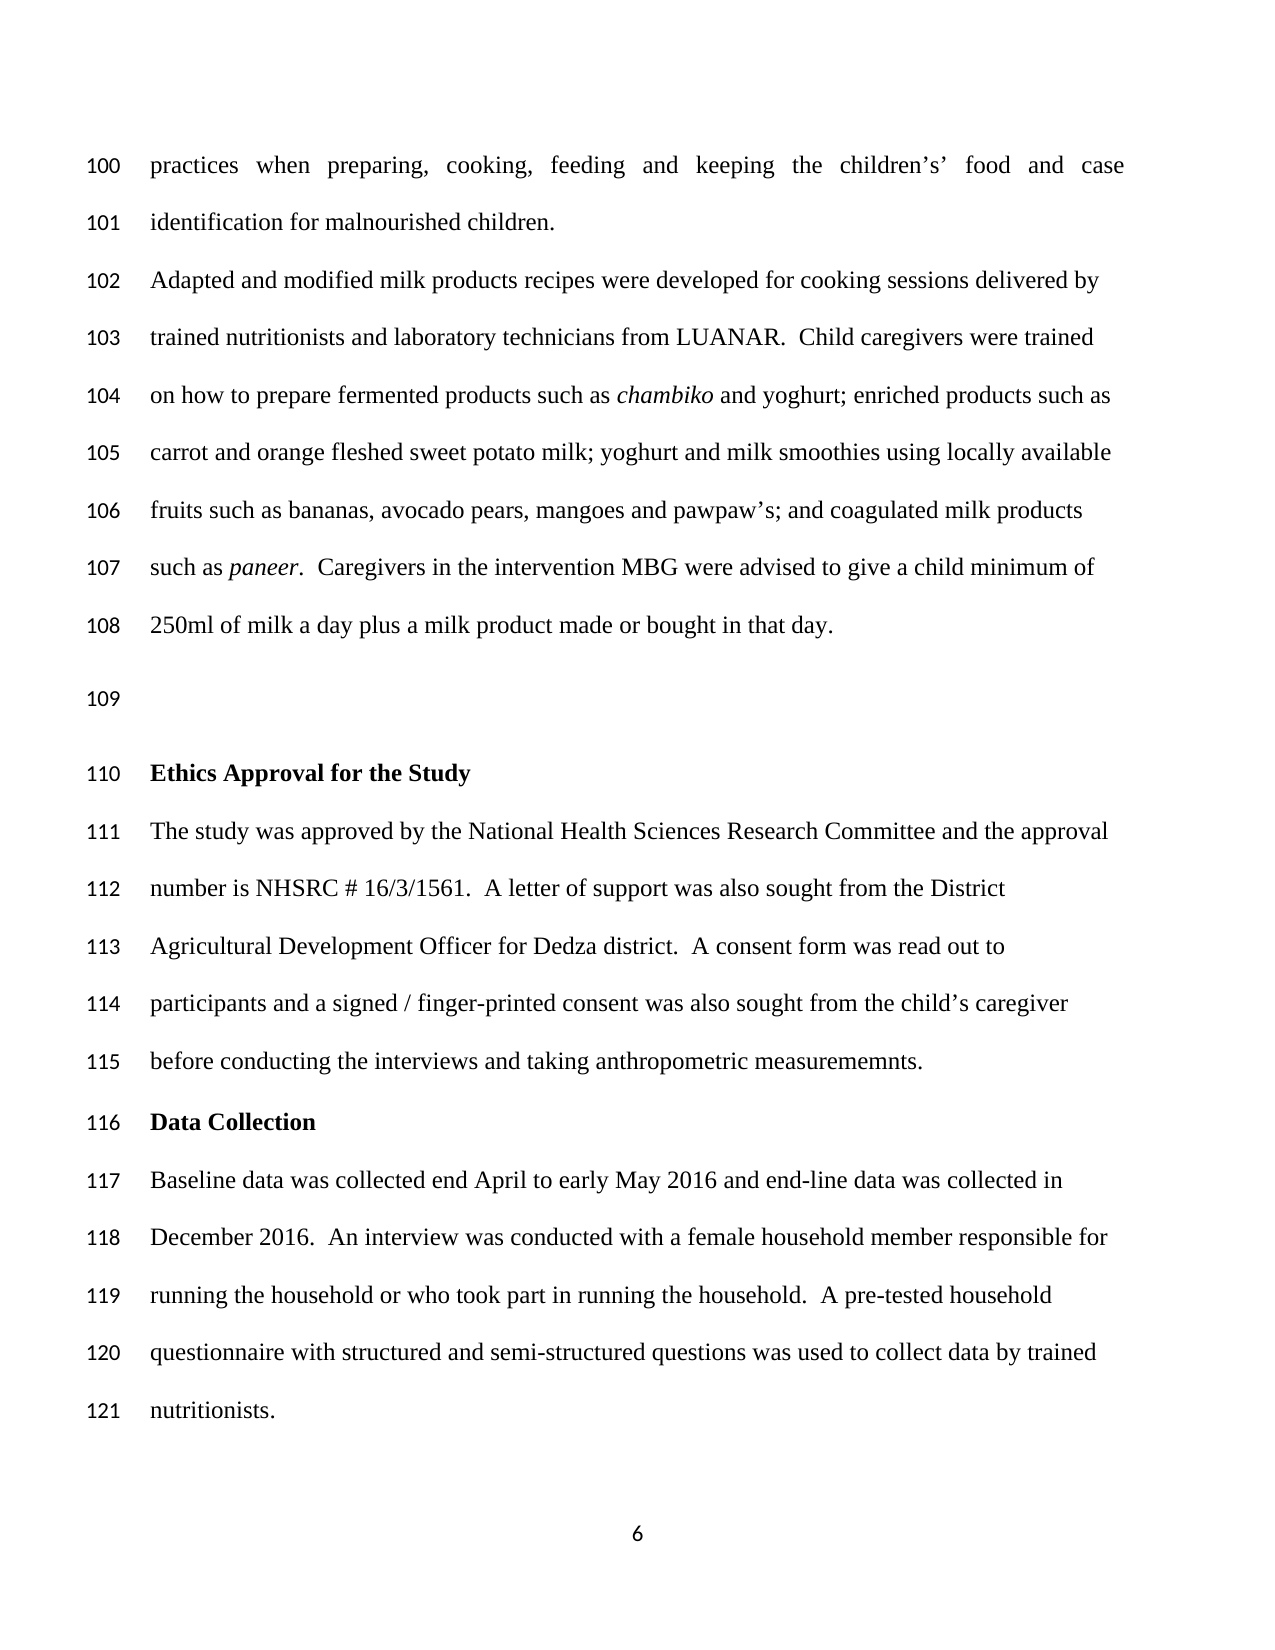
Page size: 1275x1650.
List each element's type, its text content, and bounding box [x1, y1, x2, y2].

subtitle Ethics Approval for the Study [150, 758, 1125, 787]
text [150, 150, 1125, 236]
subtitle Data Collection [150, 1107, 1125, 1136]
text Baseline data was collected end April to early May 2016 and end-line data was collected in December 2016. An interview was conducted with a female household member responsible for running the household or who took part in running the household. A pre-tested household questionnaire with structured and semi-structured questions was used to collect data by trained nutritionists. [150, 1165, 1125, 1424]
text The study was approved by the National Health Sciences Research Committee and the approval number is NHSRC # 16/3/1561. A letter of support was also sought from the District Agricultural Development Officer for Dedza district. A consent form was read out to participants and a signed / finger-printed consent was also sought from the child’s caregiver before conducting the interviews and taking anthropometric measurememnts. [150, 816, 1125, 1074]
text Adapted and modified milk products recipes were developed for cooking sessions delivered by trained nutritionists and laboratory technicians from LUANAR. Child caregivers were trained on how to prepare fermented products such as chambiko and yoghurt; enriched products such as carrot and orange fleshed sweet potato milk; yoghurt and milk smoothies using locally available fruits such as bananas, avocado pears, mangoes and pawpaw’s; and coagulated milk products such as paneer. Caregivers in the intervention MBG were advised to give a child minimum of 250ml of milk a day plus a milk product made or bought in that day. [150, 265, 1125, 639]
